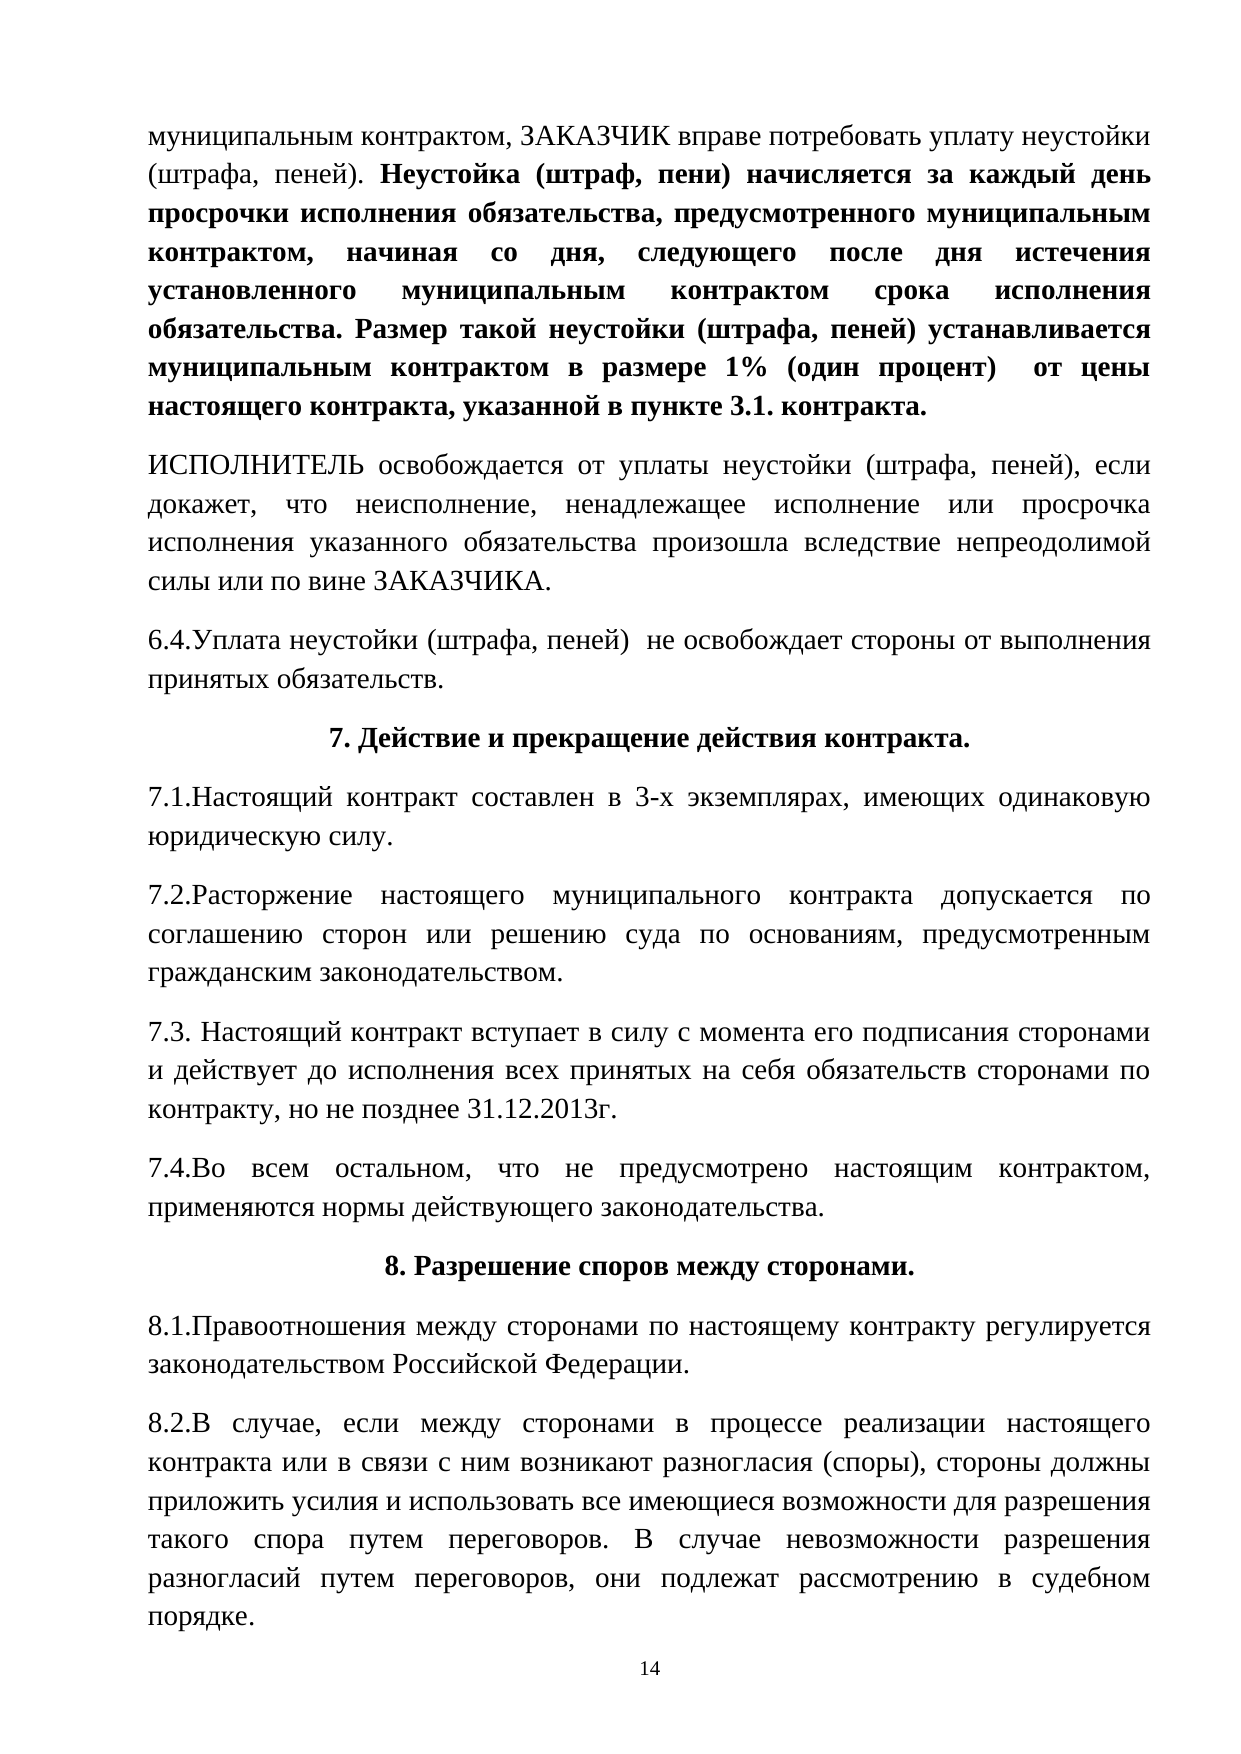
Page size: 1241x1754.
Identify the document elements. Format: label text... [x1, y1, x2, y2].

text 7.3. Настоящий контракт вступает в силу с момента его подписания сторонами и действует до исполнения всех принятых на себя обязательств сторонами по контракту, но не позднее 31.12.2013г. [148, 1014, 1152, 1124]
text 6.4.Уплата неустойки (штрафа, пеней) не освобождает стороны от выполнения принятых обязательств. [148, 622, 1152, 694]
text 8.1.Правоотношения между сторонами по настоящему контракту регулируется законодательством Российской Федерации. [148, 1308, 1152, 1380]
text 7. Действие и прекращение действия контракта. [148, 720, 1152, 754]
text 8.2.В случае, если между сторонами в процессе реализации настоящего контракта или в связи с ним возникают разногласия (споры), стороны должны приложить усилия и использовать все имеющиеся возможности для разрешения такого спора путем переговоров. В случае невозможности разрешения разногласий путем переговоров, они подлежат рассмотрению в судебном порядке. [148, 1406, 1152, 1632]
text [148, 118, 1152, 421]
text 8. Разрешение споров между сторонами. [148, 1248, 1152, 1282]
text 7.1.Настоящий контракт составлен в 3-х экземплярах, имеющих одинаковую юридическую силу. [148, 779, 1152, 852]
text ИСПОЛНИТЕЛЬ освобождается от уплаты неустойки (штрафа, пеней), если докажет, что неисполнение, ненадлежащее исполнение или просрочка исполнения указанного обязательства произошла вследствие непреодолимой силы или по вине ЗАКАЗЧИКА. [148, 447, 1152, 596]
text 7.2.Расторжение настоящего муниципального контракта допускается по соглашению сторон или решению суда по основаниям, предусмотренным гражданским законодательством. [148, 877, 1152, 988]
text 7.4.Во всем остальном, что не предусмотрено настоящим контрактом, применяются нормы действующего законодательства. [148, 1150, 1152, 1222]
